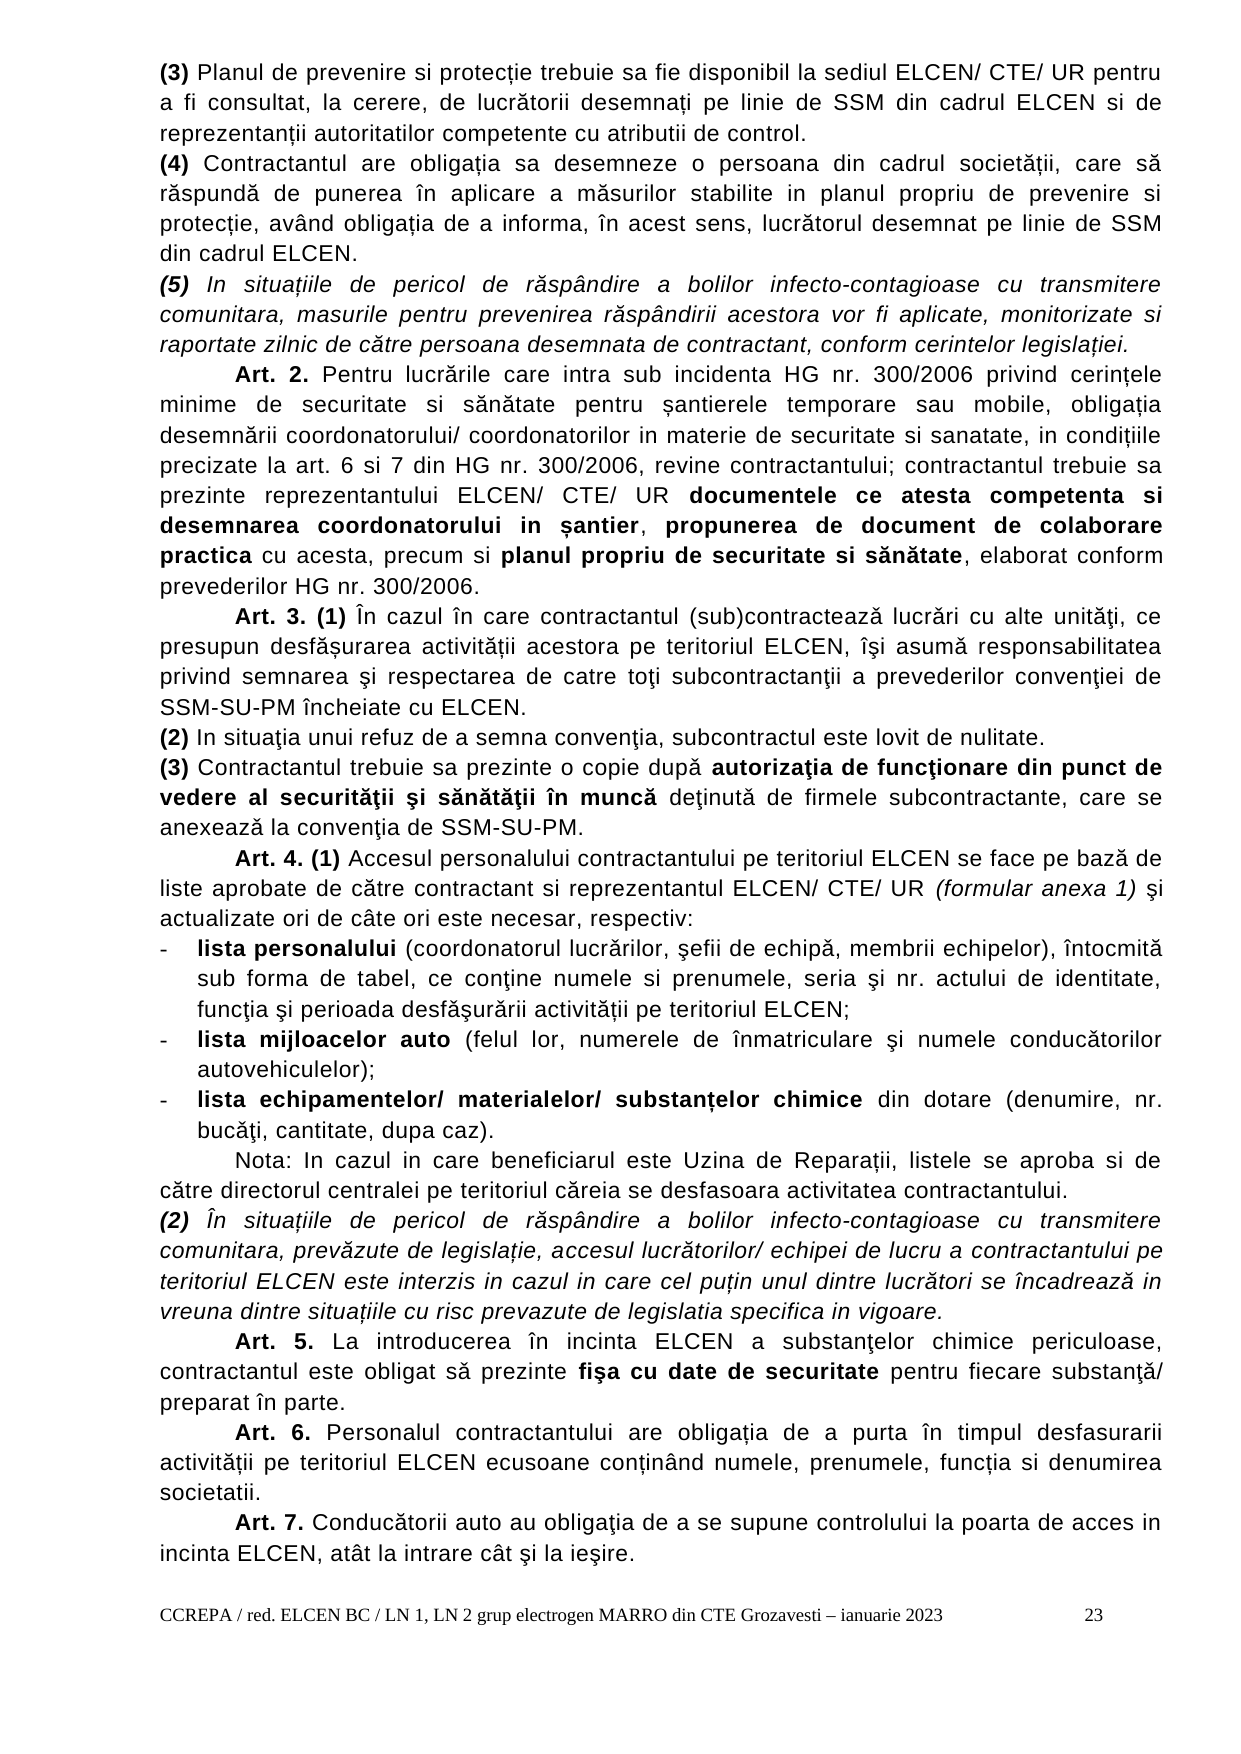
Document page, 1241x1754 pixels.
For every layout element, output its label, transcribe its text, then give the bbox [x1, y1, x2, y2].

text (5) In situațiile de pericol de răspândire a bolilor infecto-contagioase cu transmitere comunitara, masurile pentru prevenirea răspândirii acestora vor fi aplicate, monitorizate si raportate zilnic de către persoana desemnata de contractant, conform cerintelor legislației. [159, 271, 1163, 357]
list lista personalului (coordonatorul lucrǎrilor, şefii de echipǎ, membrii echipelor), întocmită sub forma de tabel, ce conţine numele si prenumele, seria şi nr. actului de identitate, funcţia şi perioada desfǎşurǎrii activității pe teritoriul ELCEN; [159, 935, 1163, 1022]
text (4) Contractantul are obligația sa desemneze o persoana din cadrul societății, care să răspundă de punerea în aplicare a măsurilor stabilite in planul propriu de prevenire si protecție, având obligația de a informa, în acest sens, lucrătorul desemnat pe linie de SSM din cadrul ELCEN. [159, 150, 1163, 267]
text (2) În situațiile de pericol de răspândire a bolilor infecto-contagioase cu transmitere comunitara, prevăzute de legislație, accesul lucrătorilor/ echipei de lucru a contractantului pe teritoriul ELCEN este interzis in cazul in care cel puțin unul dintre lucrători se încadrează in vreuna dintre situațiile cu risc prevazute de legislatia specifica in vigoare. [159, 1207, 1163, 1324]
text Art. 5. La introducerea în incinta ELCEN a substanţelor chimice periculoase, contractantul este obligat sǎ prezinte fişa cu date de securitate pentru fiecare substanţǎ/ preparat în parte. [159, 1328, 1163, 1415]
text (3) Contractantul trebuie sa prezinte o copie dupǎ autorizaţia de funcţionare din punct de vedere al securităţii şi sănătăţii în muncă deţinutǎ de firmele subcontractante, care se anexeazǎ la convenţia de SSM-SU-PM. [159, 754, 1163, 841]
text Art. 6. Personalul contractantului are obligația de a purta în timpul desfasurarii activității pe teritoriul ELCEN ecusoane conținând numele, prenumele, funcția si denumirea societatii. [159, 1419, 1163, 1506]
text Nota: In cazul in care beneficiarul este Uzina de Reparații, listele se aproba si de către directorul centralei pe teritoriul căreia se desfasoara activitatea contractantului. [159, 1147, 1163, 1203]
text (2) In situaţia unui refuz de a semna convenţia, subcontractul este lovit de nulitate. [159, 724, 1163, 750]
text Art. 4. (1) Accesul personalului contractantului pe teritoriul ELCEN se face pe bază de liste aprobate de către contractant si reprezentantul ELCEN/ CTE/ UR (formular anexa 1) şi actualizate ori de câte ori este necesar, respectiv: [159, 844, 1163, 931]
text Art. 7. Conducătorii auto au obligaţia de a se supune controlului la poarta de acces in incinta ELCEN, atât la intrare cât şi la ieşire. [159, 1509, 1163, 1566]
text Art. 2. Pentru lucrările care intra sub incidenta HG nr. 300/2006 privind cerințele minime de securitate si sănătate pentru șantierele temporare sau mobile, obligația desemnării coordonatorului/ coordonatorilor in materie de securitate si sanatate, in condițiile precizate la art. 6 si 7 din HG nr. 300/2006, revine contractantului; contractantul trebuie sa prezinte reprezentantului ELCEN/ CTE/ UR documentele ce atesta competenta si desemnarea coordonatorului in șantier, propunerea de document de colaborare practica cu acesta, precum si planul propriu de securitate si sănătate, elaborat conform prevederilor HG nr. 300/2006. [159, 361, 1163, 599]
list lista mijloacelor auto (felul lor, numerele de înmatriculare şi numele conducǎtorilor autovehiculelor); [159, 1026, 1163, 1082]
list lista echipamentelor/ materialelor/ substanțelor chimice din dotare (denumire, nr. bucǎţi, cantitate, dupa caz). [159, 1086, 1163, 1143]
text Art. 3. (1) În cazul în care contractantul (sub)contracteazǎ lucrǎri cu alte unităţi, ce presupun desfășurarea activității acestora pe teritoriul ELCEN, îşi asumǎ responsabilitatea privind semnarea şi respectarea de catre toţi subcontractanţii a prevederilor convenţiei de SSM-SU-PM încheiate cu ELCEN. [159, 603, 1163, 720]
text (3) Planul de prevenire si protecție trebuie sa fie disponibil la sediul ELCEN/ CTE/ UR pentru a fi consultat, la cerere, de lucrătorii desemnați pe linie de SSM din cadrul ELCEN si de reprezentanții autoritatilor competente cu atributii de control. [159, 59, 1163, 146]
